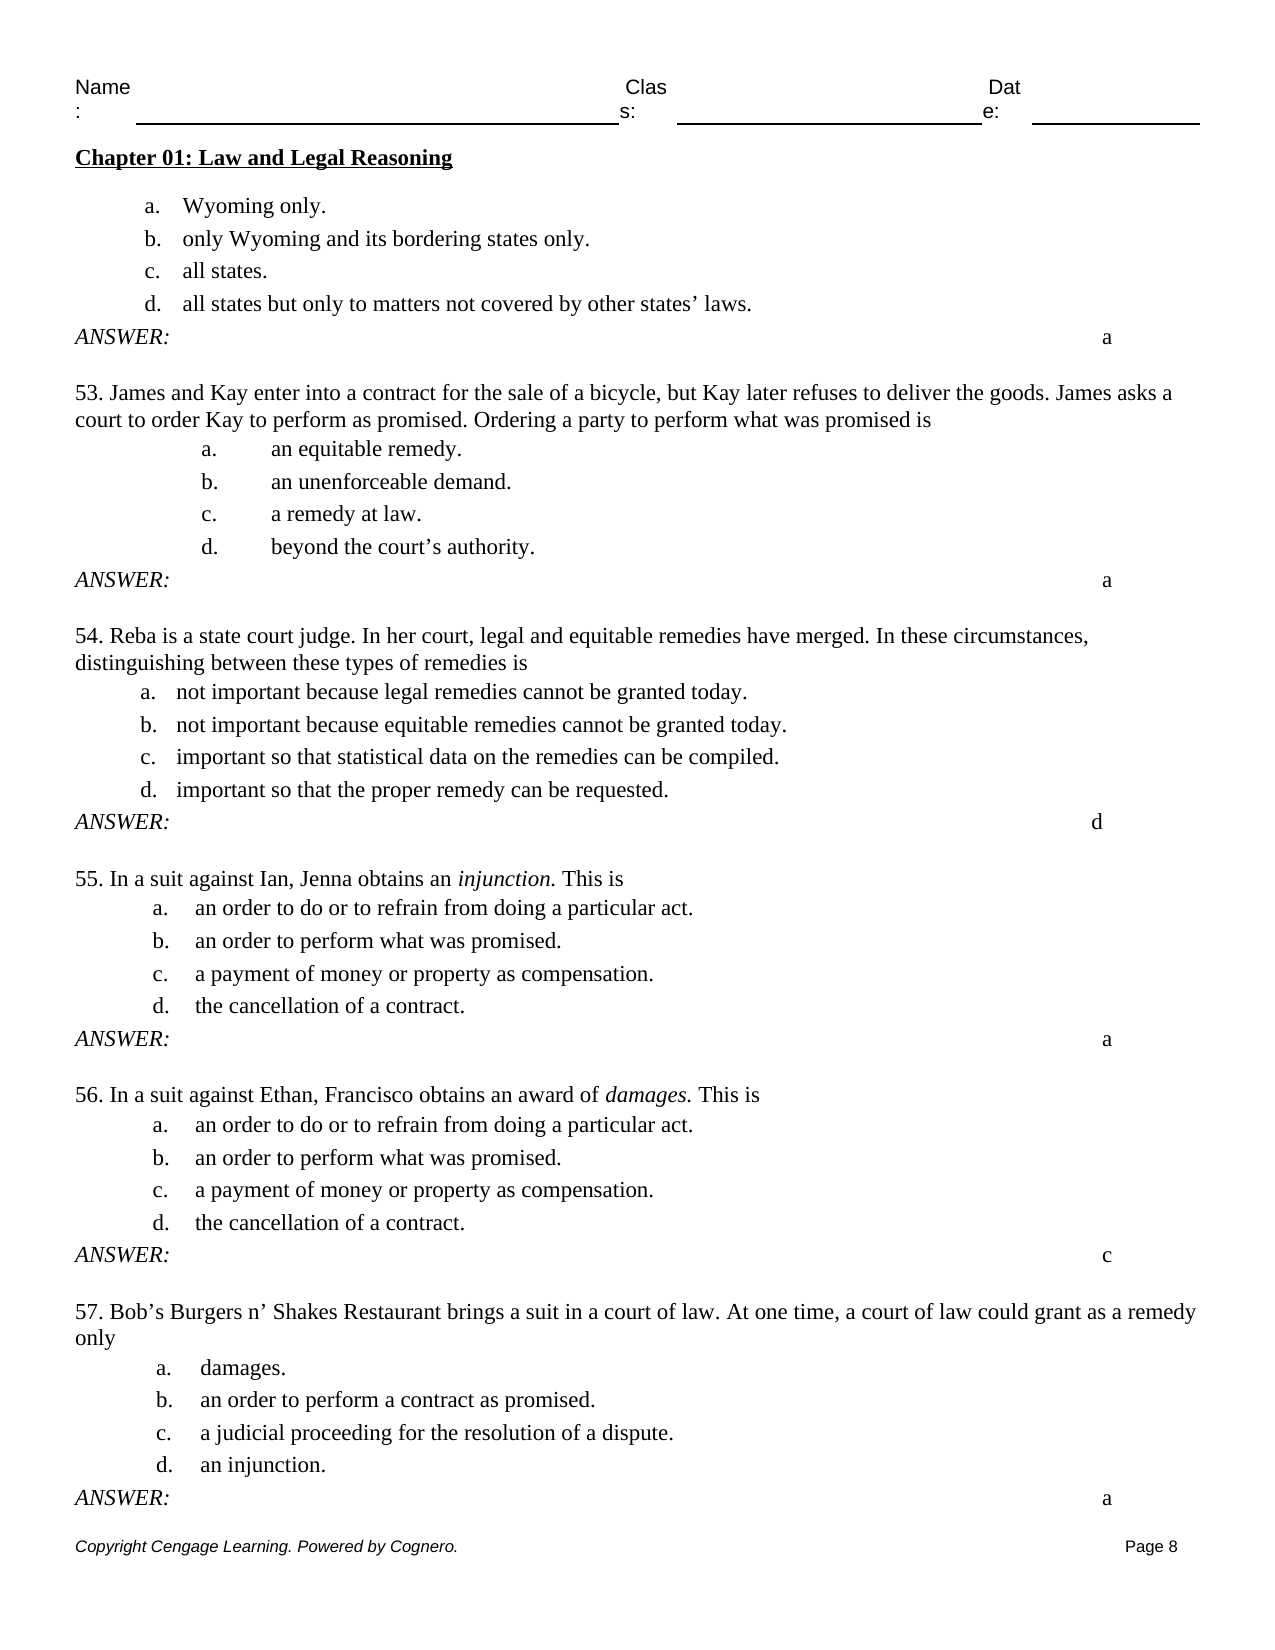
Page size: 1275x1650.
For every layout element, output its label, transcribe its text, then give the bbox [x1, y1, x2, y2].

table_header 54. Reba is a state court judge. In her court, legal and equitable remedies have merged. In these circumstances, distinguishing between these types of remedies is​ [75, 622, 1200, 838]
table_header 57. Bob’s Burgers n’ Shakes Restaurant brings a suit in a court of law. At one time, a court of law could grant as a remedy only​ [75, 1298, 1200, 1514]
table_header 56. In a suit against Ethan, Francisco obtains an award of damages. This is​ [75, 1081, 1200, 1271]
table_header 55. In a suit against Ian, Jenna obtains an injunction. This is​ [75, 865, 1200, 1054]
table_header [75, 189, 1200, 352]
table_header 53. James and Kay enter into a contract for the sale of a bicycle, but Kay later refuses to deliver the goods. James asks a court to order Kay to perform as promised. Ordering a party to perform what was promised is​ [75, 379, 1200, 595]
